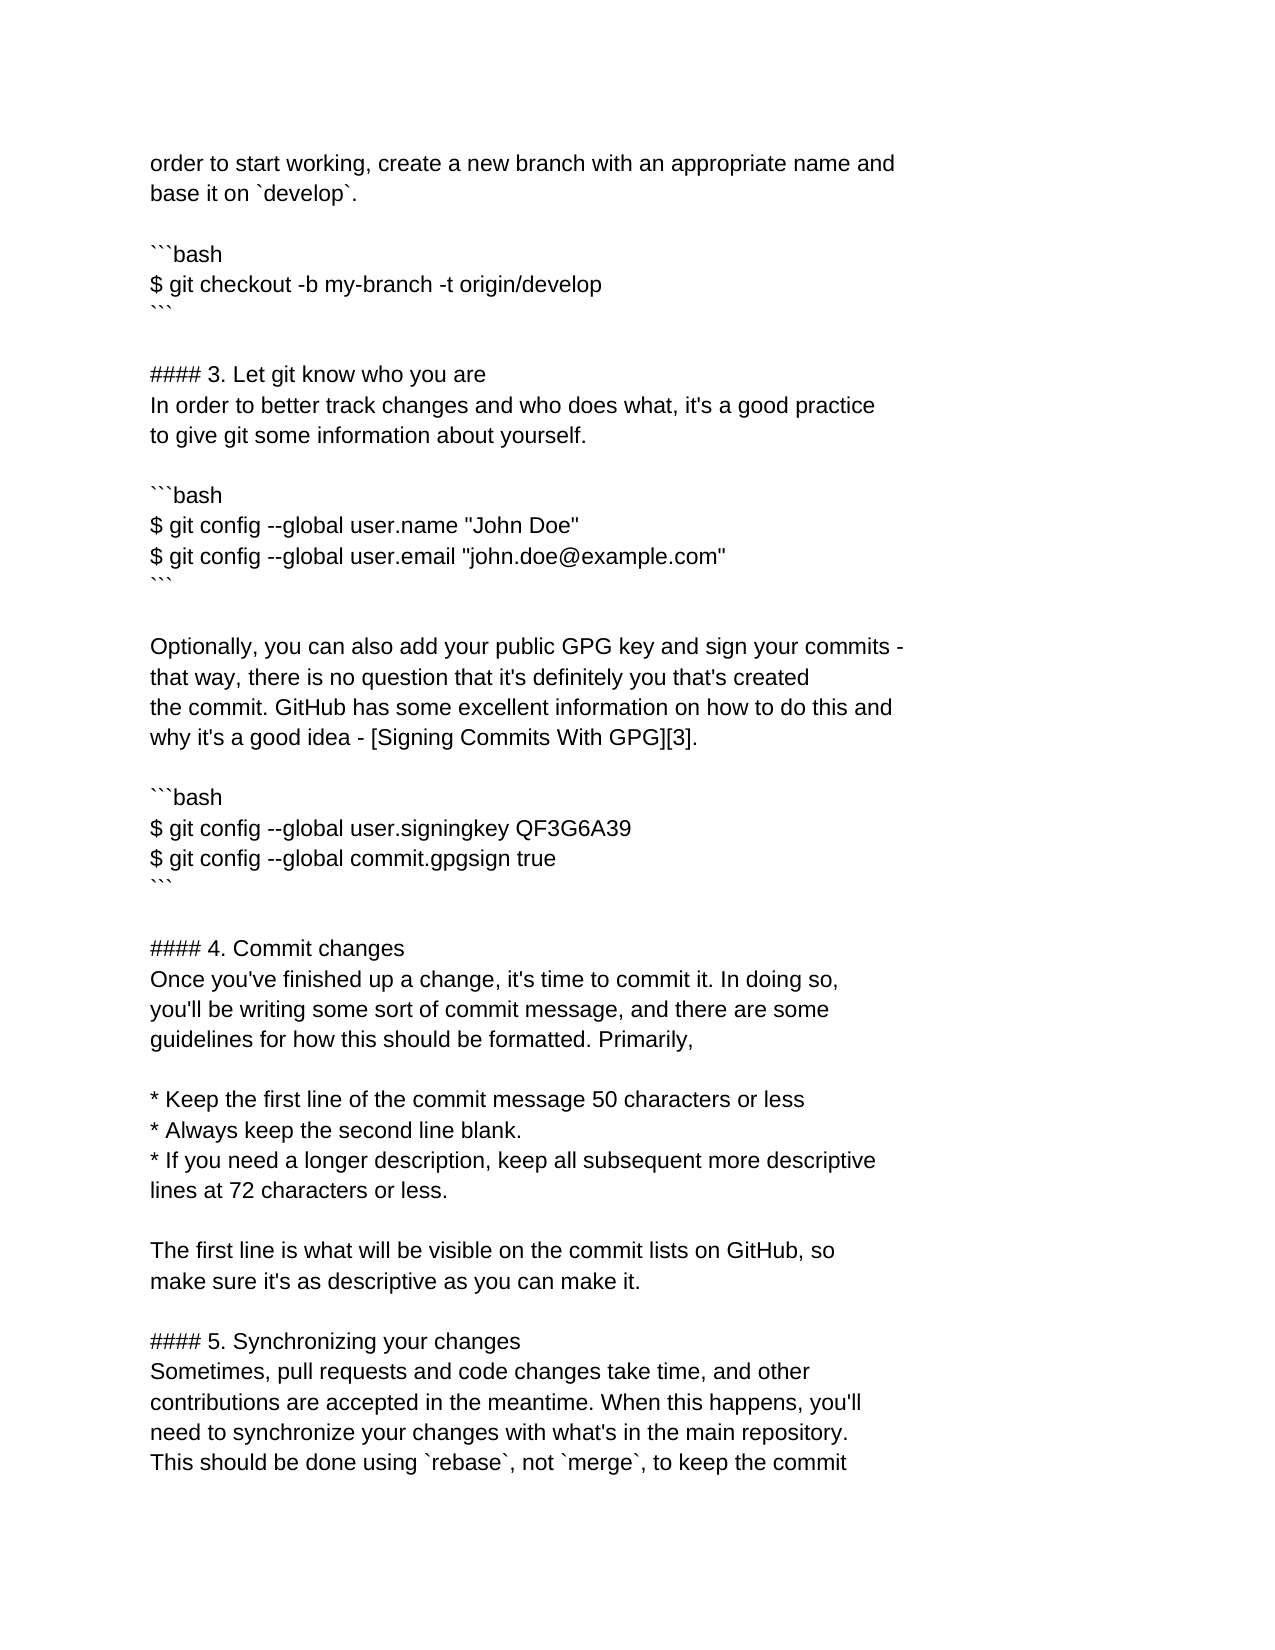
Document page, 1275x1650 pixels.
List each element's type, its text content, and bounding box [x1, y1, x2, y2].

text $ git config --global user.email "john.doe@example.com" [150, 543, 1125, 569]
text ```bash [150, 482, 1125, 509]
text you'll be writing some sort of commit message, and there are some [150, 996, 1125, 1022]
text Sometimes, pull requests and code changes take time, and other [150, 1358, 1125, 1385]
text The first line is what will be visible on the commit lists on GitHub, so [150, 1237, 1125, 1264]
text the commit. GitHub has some excellent information on how to do this and [150, 694, 1125, 720]
text to give git some information about yourself. [150, 422, 1125, 448]
text ``` [150, 875, 1125, 901]
text Optionally, you can also add your public GPG key and sign your commits - [150, 633, 1125, 660]
text order to start working, create a new branch with an appropriate name and [150, 150, 1125, 176]
text need to synchronize your changes with what's in the main repository. [150, 1419, 1125, 1445]
text In order to better track changes and who does what, it's a good practice [150, 392, 1125, 418]
text why it's a good idea - [Signing Commits With GPG][3]. [150, 724, 1125, 750]
text base it on `develop`. [150, 180, 1125, 207]
text * Keep the first line of the commit message 50 characters or less [150, 1086, 1125, 1113]
text $ git checkout -b my-branch -t origin/develop [150, 271, 1125, 297]
text Once you've finished up a change, it's time to commit it. In doing so, [150, 966, 1125, 992]
text lines at 72 characters or less. [150, 1177, 1125, 1203]
text contributions are accepted in the meantime. When this happens, you'll [150, 1388, 1125, 1415]
text #### 3. Let git know who you are [150, 361, 1125, 388]
text make sure it's as descriptive as you can make it. [150, 1268, 1125, 1294]
text ``` [150, 573, 1125, 599]
text #### 5. Synchronizing your changes [150, 1328, 1125, 1354]
text This should be done using `rebase`, not `merge`, to keep the commit [150, 1449, 1125, 1475]
text * If you need a longer description, keep all subsequent more descriptive [150, 1147, 1125, 1173]
text $ git config --global user.name "John Doe" [150, 512, 1125, 539]
text ```bash [150, 784, 1125, 811]
text $ git config --global commit.gpgsign true [150, 845, 1125, 871]
text ``` [150, 301, 1125, 327]
text guidelines for how this should be formatted. Primarily, [150, 1026, 1125, 1052]
text $ git config --global user.signingkey QF3G6A39 [150, 814, 1125, 841]
text * Always keep the second line blank. [150, 1117, 1125, 1143]
text ```bash [150, 241, 1125, 267]
text that way, there is no question that it's definitely you that's created [150, 663, 1125, 690]
text #### 4. Commit changes [150, 935, 1125, 962]
